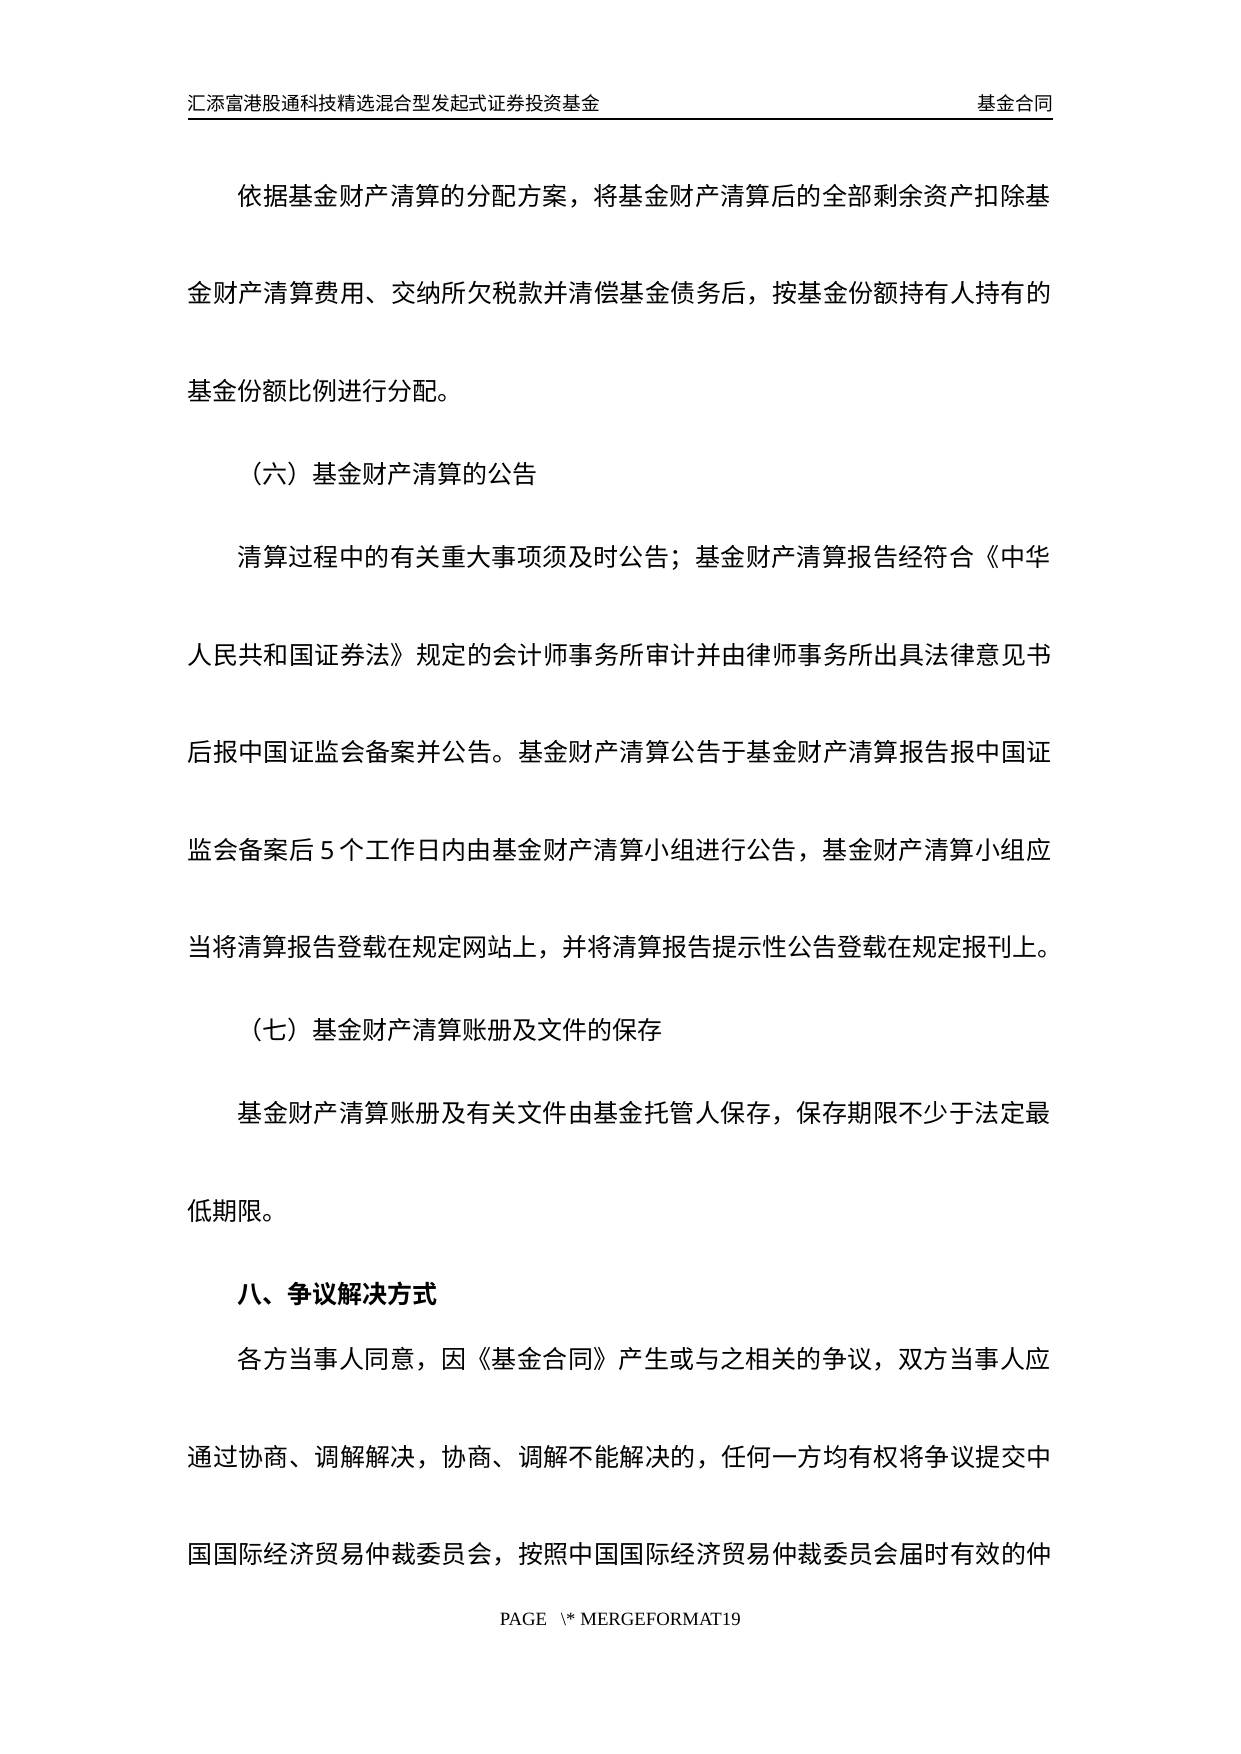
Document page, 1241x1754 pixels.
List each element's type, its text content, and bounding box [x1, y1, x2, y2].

subtitle 八、争议解决方式 [187, 1260, 1053, 1325]
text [187, 1325, 1053, 1585]
text 清算过程中的有关重大事项须及时公告；基金财产清算报告经符合《中华人民共和国证券法》规定的会计师事务所审计并由律师事务所出具法律意见书后报中国证监会备案并公告。基金财产清算公告于基金财产清算报告报中国证监会备案后5个工作日内由基金财产清算小组进行公告，基金财产清算小组应当将清算报告登载在规定网站上，并将清算报告提示性公告登载在规定报刊上。 [187, 523, 1053, 978]
text （七）基金财产清算账册及文件的保存 [187, 996, 1053, 1061]
text 基金财产清算账册及有关文件由基金托管人保存，保存期限不少于法定最低期限。 [187, 1079, 1053, 1242]
text （六）基金财产清算的公告 [187, 440, 1053, 505]
text 依据基金财产清算的分配方案，将基金财产清算后的全部剩余资产扣除基金财产清算费用、交纳所欠税款并清偿基金债务后，按基金份额持有人持有的基金份额比例进行分配。 [187, 162, 1053, 422]
